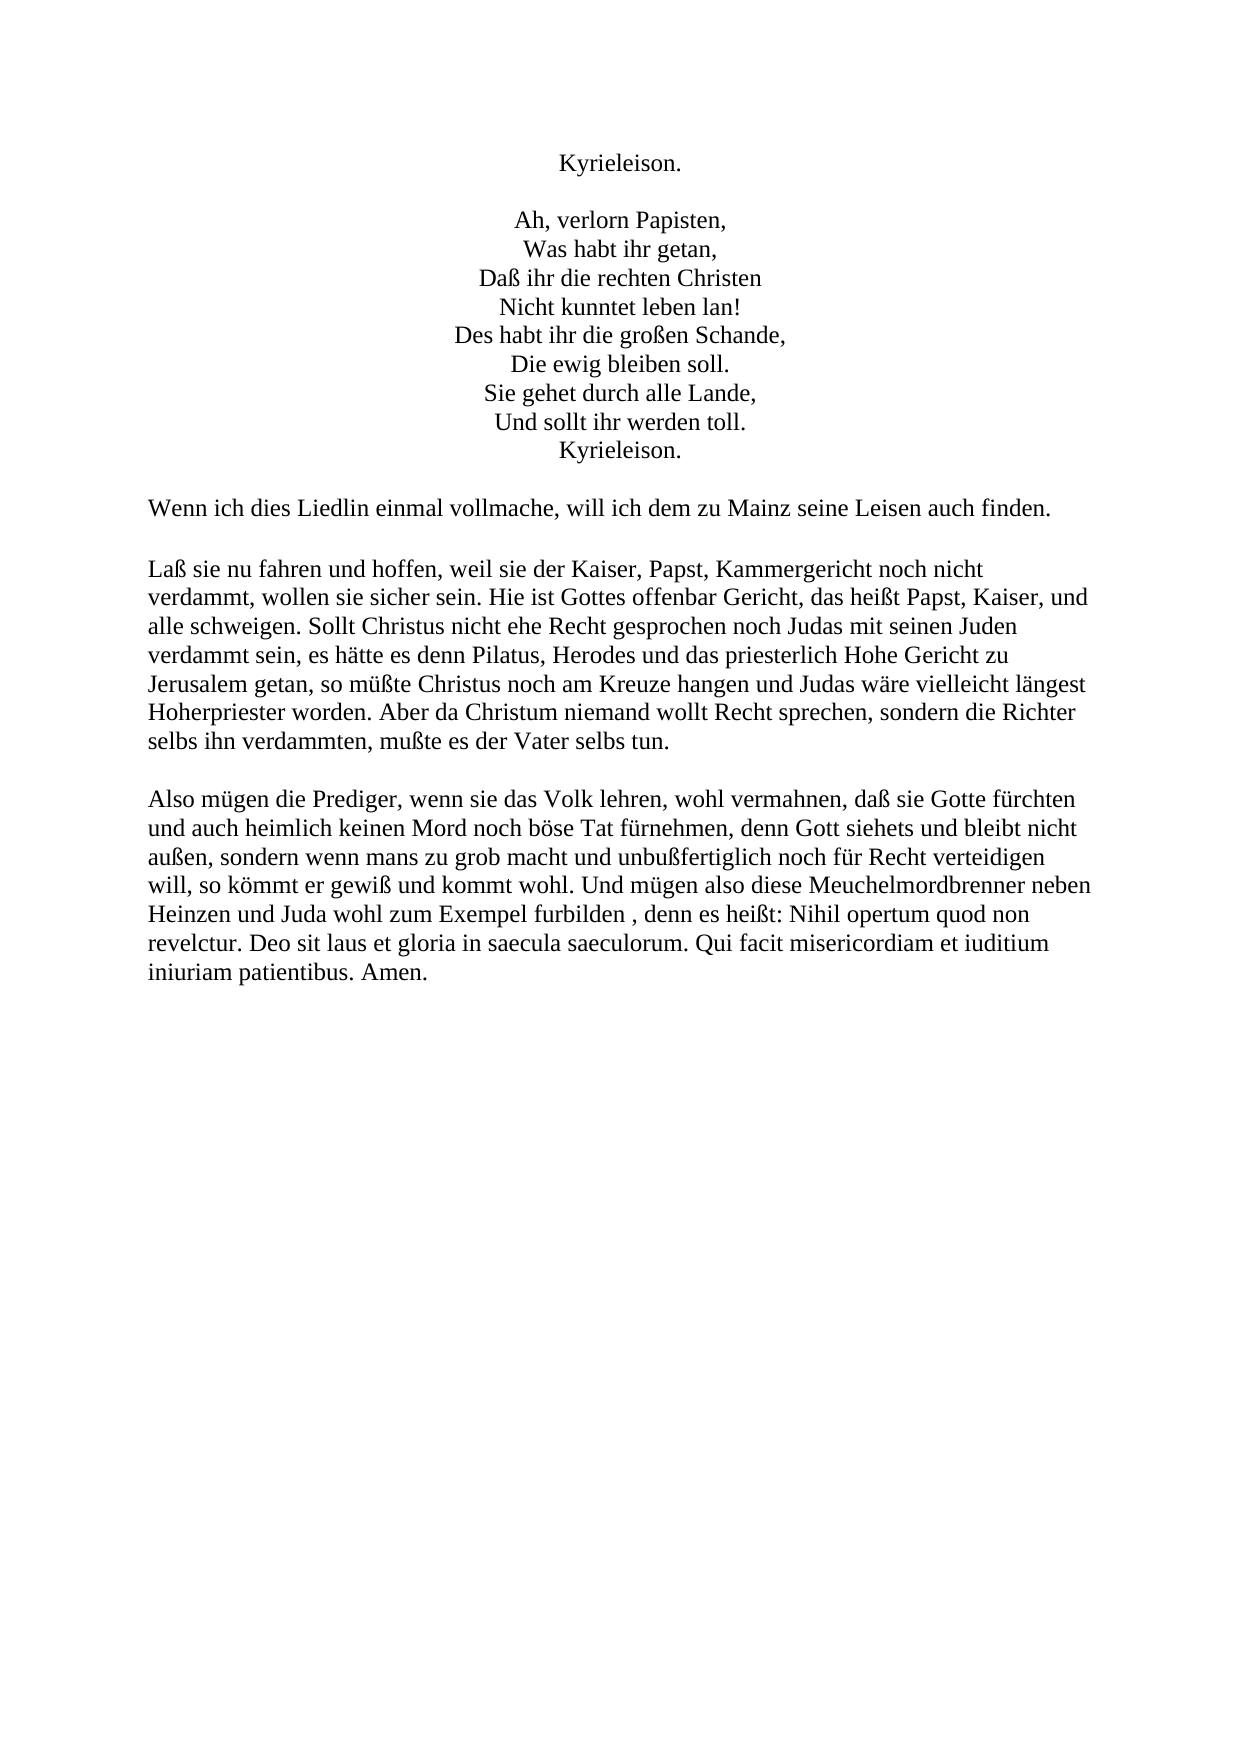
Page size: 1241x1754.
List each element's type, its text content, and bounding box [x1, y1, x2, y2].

text Ah, verlorn Papisten, Was habt ihr getan, Daß ihr die rechten Christen Nicht kunntet leben lan! Des habt ihr die großen Schande, Die ewig bleiben soll. Sie gehet durch alle Lande, Und sollt ihr werden toll. Kyrieleison. [148, 206, 1093, 464]
text Kyrieleison. [148, 148, 1093, 176]
text Also mügen die Prediger, wenn sie das Volk lehren, wohl vermahnen, daß sie Gotte fürchten und auch heimlich keinen Mord noch böse Tat fürnehmen, denn Gott siehets und bleibt nicht außen, sondern wenn mans zu grob macht und unbußfertiglich noch für Recht verteidigen will, so kömmt er gewiß und kommt wohl. Und mügen also diese Meuchelmordbrenner neben Heinzen und Juda wohl zum Exempel furbilden , denn es heißt: Nihil opertum quod non revelctur. Deo sit laus et gloria in saecula saeculorum. Qui facit misericordiam et iuditium iniuriam patientibus. Amen. [148, 784, 1093, 985]
text Laß sie nu fahren und hoffen, weil sie der Kaiser, Papst, Kammergericht noch nicht verdammt, wollen sie sicher sein. Hie ist Gottes offenbar Gericht, das heißt Papst, Kaiser, und alle schweigen. Sollt Christus nicht ehe Recht gesprochen noch Judas mit seinen Juden verdammt sein, es hätte es denn Pilatus, Herodes und das priesterlich Hohe Gericht zu Jerusalem getan, so müßte Christus noch am Kreuze hangen und Judas wäre vielleicht längest Hoherpriester worden. Aber da Christum niemand wollt Recht sprechen, sondern die Richter selbs ihn verdammten, mußte es der Vater selbs tun. [148, 554, 1093, 755]
text Wenn ich dies Liedlin einmal vollmache, will ich dem zu Mainz seine Leisen auch finden. [148, 493, 1093, 522]
